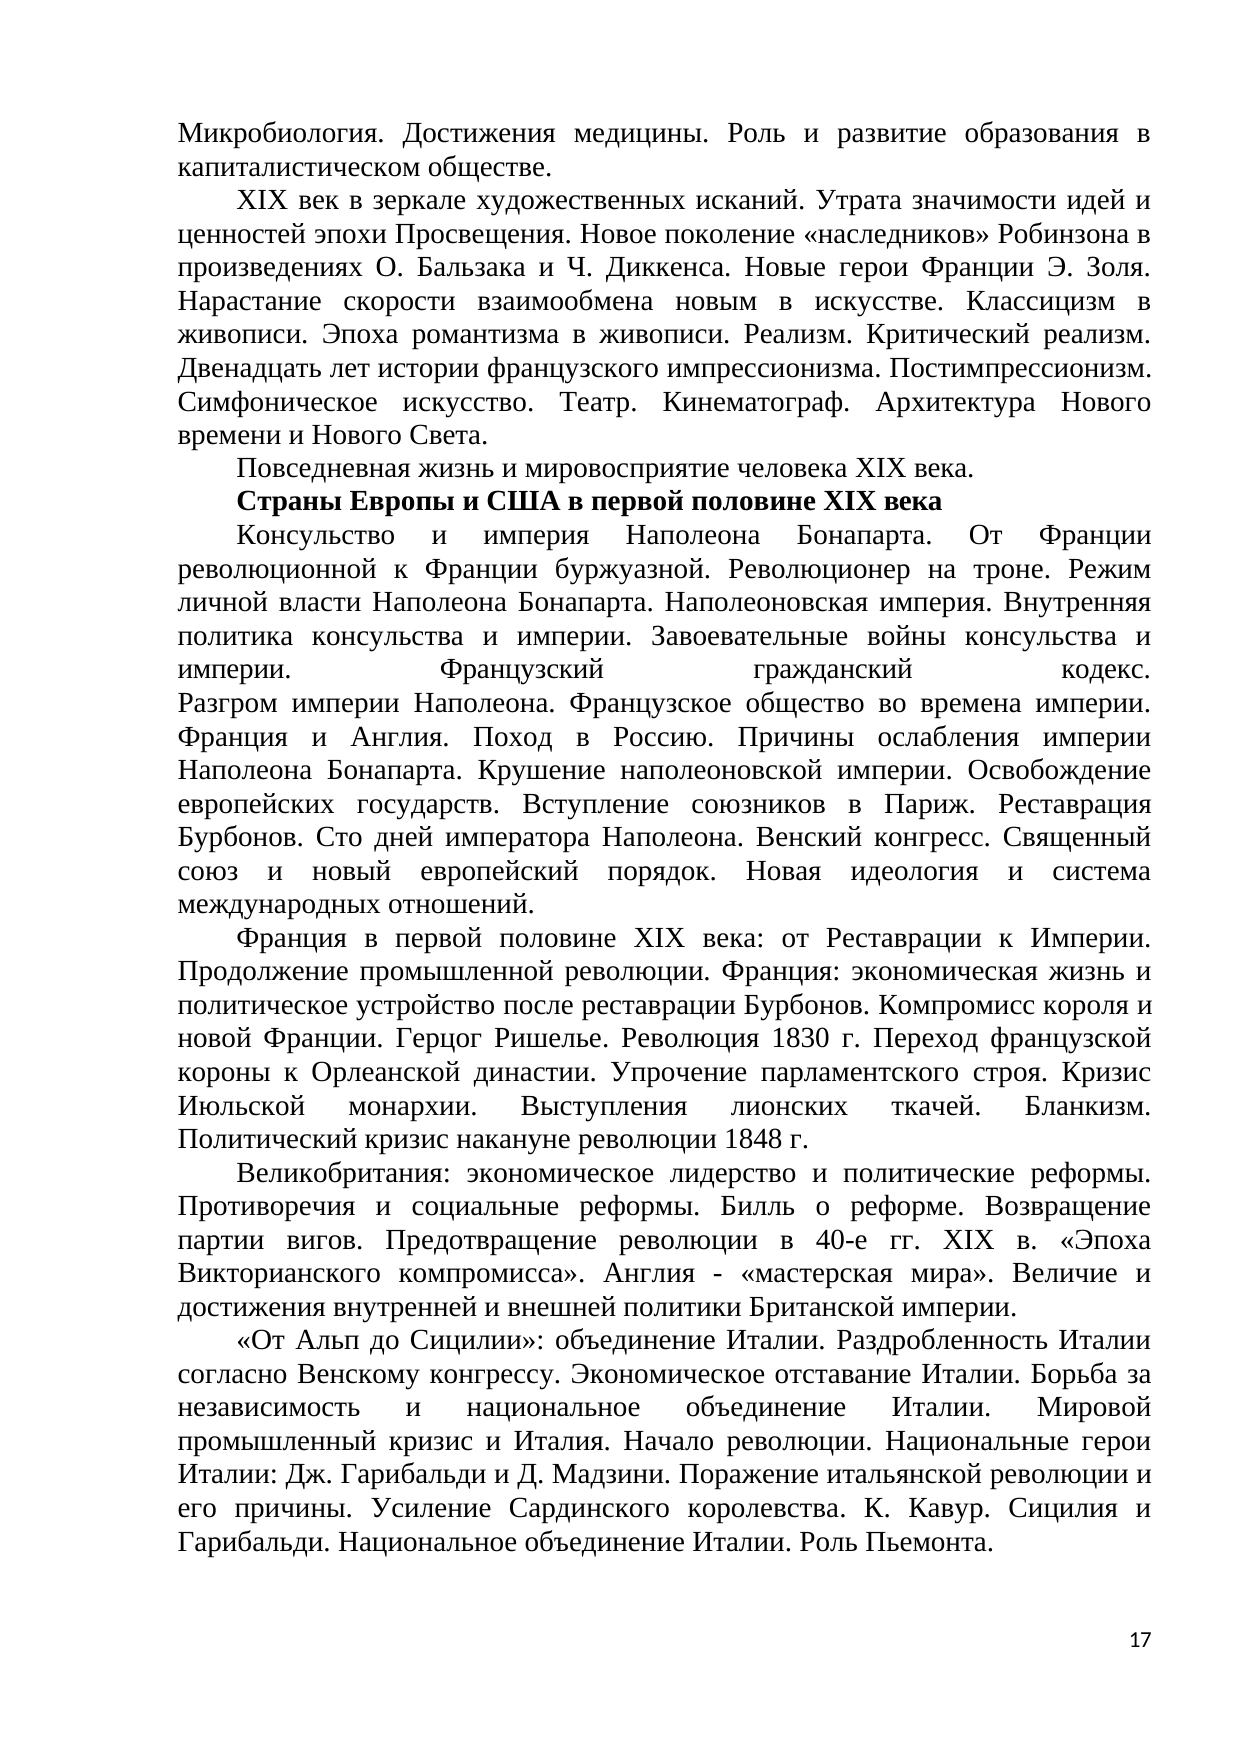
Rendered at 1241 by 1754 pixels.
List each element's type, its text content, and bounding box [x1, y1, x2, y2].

text Франция в первой половине ХIХ века: от Реставрации к Империи. Продолжение промышленной революции. Франция: экономическая жизнь и политическое устройство после реставрации Бурбонов. Компромисс короля и новой Франции. Герцог Ришелье. Революция 1830 г. Переход французской короны к Орлеанской династии. Упрочение парламентского строя. Кризис Июльской монархии. Выступления лионских ткачей. Бланкизм. Политический кризис накануне революции 1848 г. [177, 920, 1152, 1155]
text «От Альп до Сицилии»: объединение Италии. Раздробленность Италии согласно Венскому конгрессу. Экономическое отставание Италии. Борьба за независимость и национальное объединение Италии. Мировой промышленный кризис и Италия. Начало революции. Национальные герои Италии: Дж. Гарибальди и Д. Мадзини. Поражение итальянской революции и его причины. Усиление Сардинского королевства. К. Кавур. Сицилия и Гарибальди. Национальное объединение Италии. Роль Пьемонта. [177, 1322, 1152, 1557]
text Повседневная жизнь и мировосприятие человека ХIХ века. [236, 451, 1198, 484]
text Великобритания: экономическое лидерство и политические реформы. Противоречия и социальные реформы. Билль о реформе. Возвращение партии вигов. Предотвращение революции в 40-е гг. XIX в. «Эпоха Викторианского компромисса». Англия - «мастерская мира». Величие и достижения внутренней и внешней политики Британской империи. [177, 1155, 1152, 1322]
text Консульство и империя Наполеона Бонапарта. От Франции революционной к Франции буржуазной. Революционер на троне. Режим личной власти Наполеона Бонапарта. Наполеоновская империя. Внутренняя политика консульства и империи. Завоевательные войны консульства и империи. Французский гражданский кодекс. Разгром империи Наполеона. Французское общество во времена империи. Франция и Англия. Поход в Россию. Причины ослабления империи Наполеона Бонапарта. Крушение наполеоновской империи. Освобождение европейских государств. Вступление союзников в Париж. Реставрация Бурбонов. Сто дней императора Наполеона. Венский конгресс. Священный союз и новый европейский порядок. Новая идеология и система международных отношений. [177, 517, 1152, 920]
subtitle Страны Европы и США в первой половине ХIХ века [236, 484, 1198, 517]
text ХIХ век в зеркале художественных исканий. Утрата значимости идей и ценностей эпохи Просвещения. Новое поколение «наследников» Робинзона в произведениях О. Бальзака и Ч. Диккенса. Новые герои Франции Э. Золя. Нарастание скорости взаимообмена новым в искусстве. Классицизм в живописи. Эпоха романтизма в живописи. Реализм. Критический реализм. Двенадцать лет истории французского импрессионизма. Постимпрессионизм. Симфоническое искусство. Театр. Кинематограф. Архитектура Нового времени и Нового Света. [177, 182, 1152, 451]
text Микробиология. Достижения медицины. Роль и развитие образования в капиталистическом обществе. [177, 115, 1151, 182]
